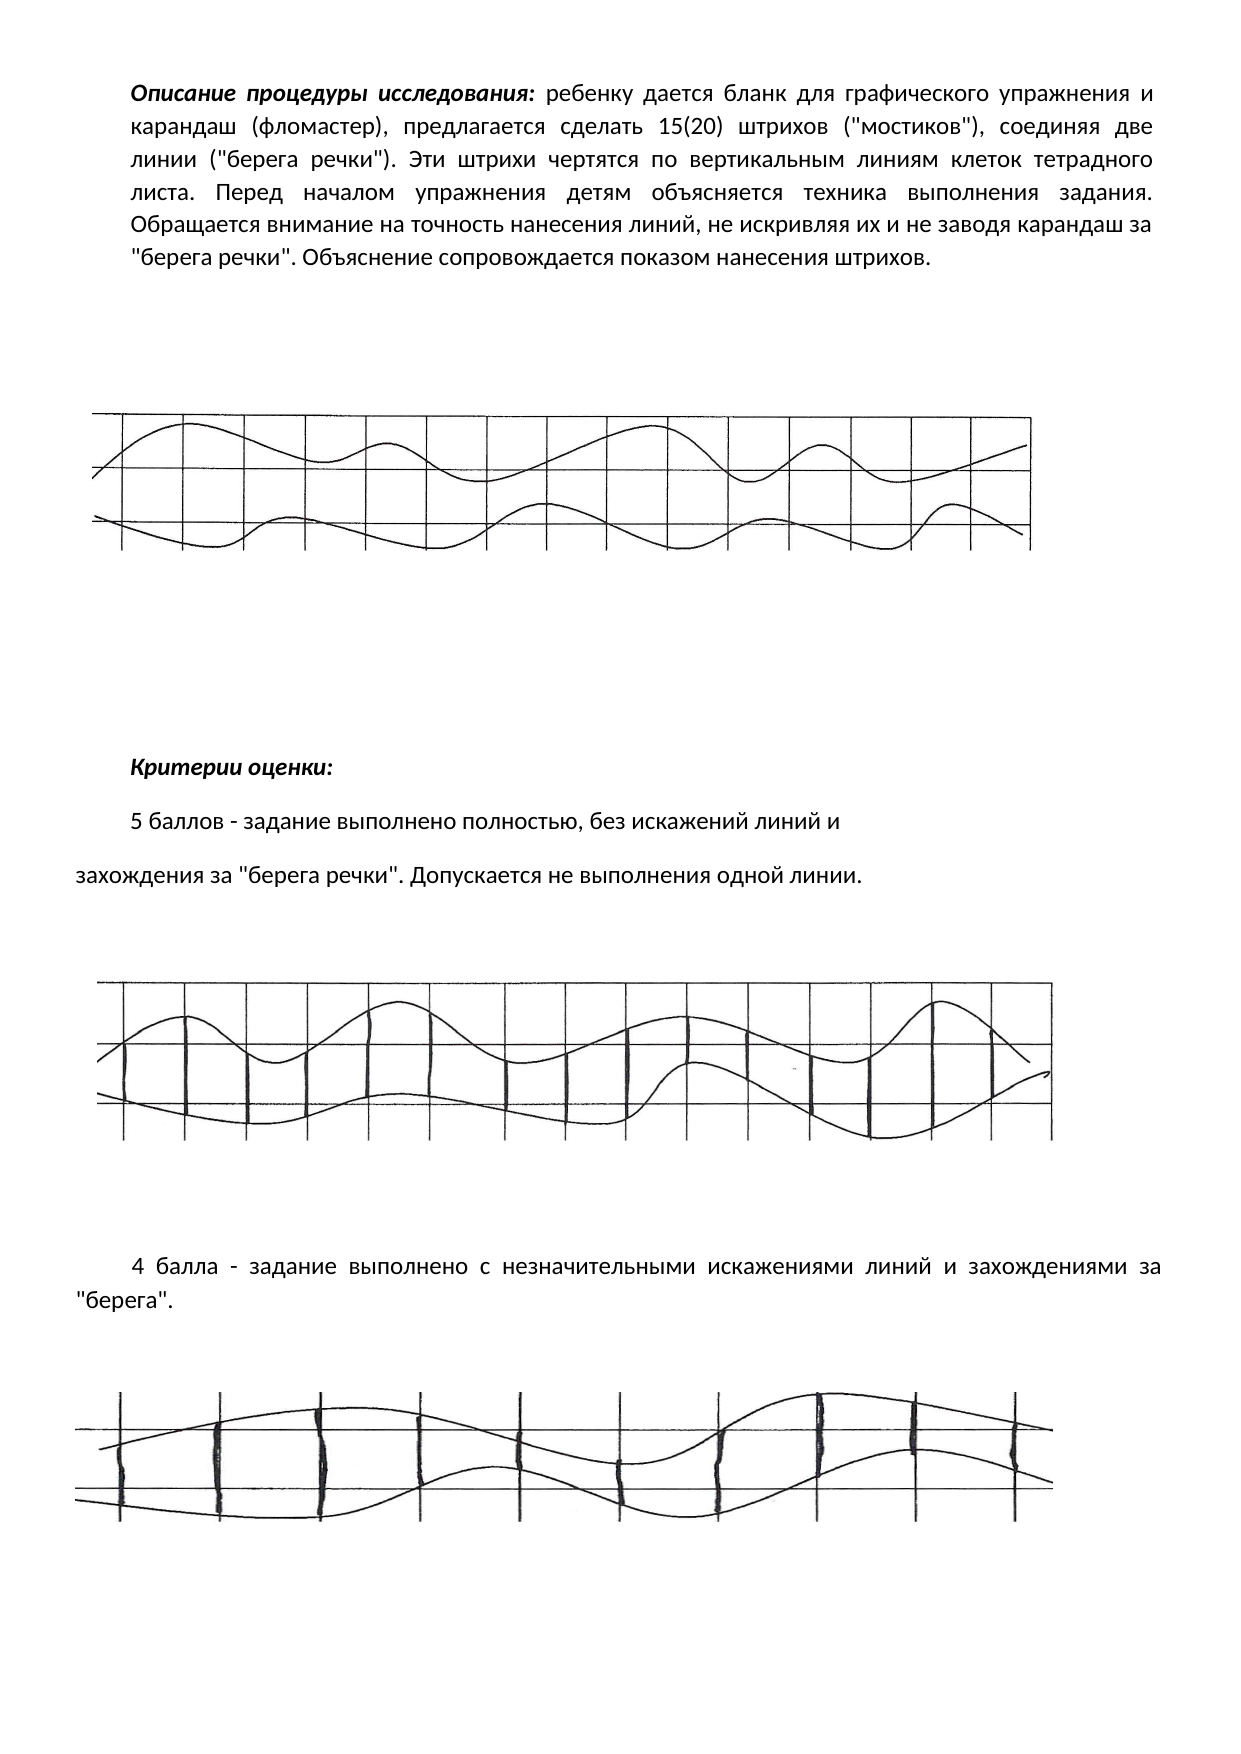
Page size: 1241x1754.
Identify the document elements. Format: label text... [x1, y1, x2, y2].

text 5 баллов - задание выполнено полностью, без искажений линий и [130, 803, 1163, 836]
picture [97, 977, 1057, 1141]
text Описание процедуры исследования: ребенку дается бланк для графического упражнения и карандаш (фломастер), предлагается сделать 15(20) штрихов ("мостиков"), соединяя две линии ("берега речки"). Эти штрихи чертятся по вертикальным линиям клеток тетрадного листа. Перед началом упражнения детям объясняется техника выполнения задания. Обращается внимание на точность нанесения линий, не искривляя их и не заводя карандаш за "берега речки". Объяснение сопровождается показом нанесения штрихов. [130, 75, 1154, 272]
picture [92, 408, 1036, 551]
text 4 балла - задание выполнено с незначительными искажениями линий и захождениями за "берега". [75, 1248, 1163, 1316]
text Критерии оценки: [130, 749, 1163, 782]
picture [75, 1392, 1054, 1522]
text захождения за "берега речки". Допускается не выполнения одной линии. [75, 857, 1163, 891]
